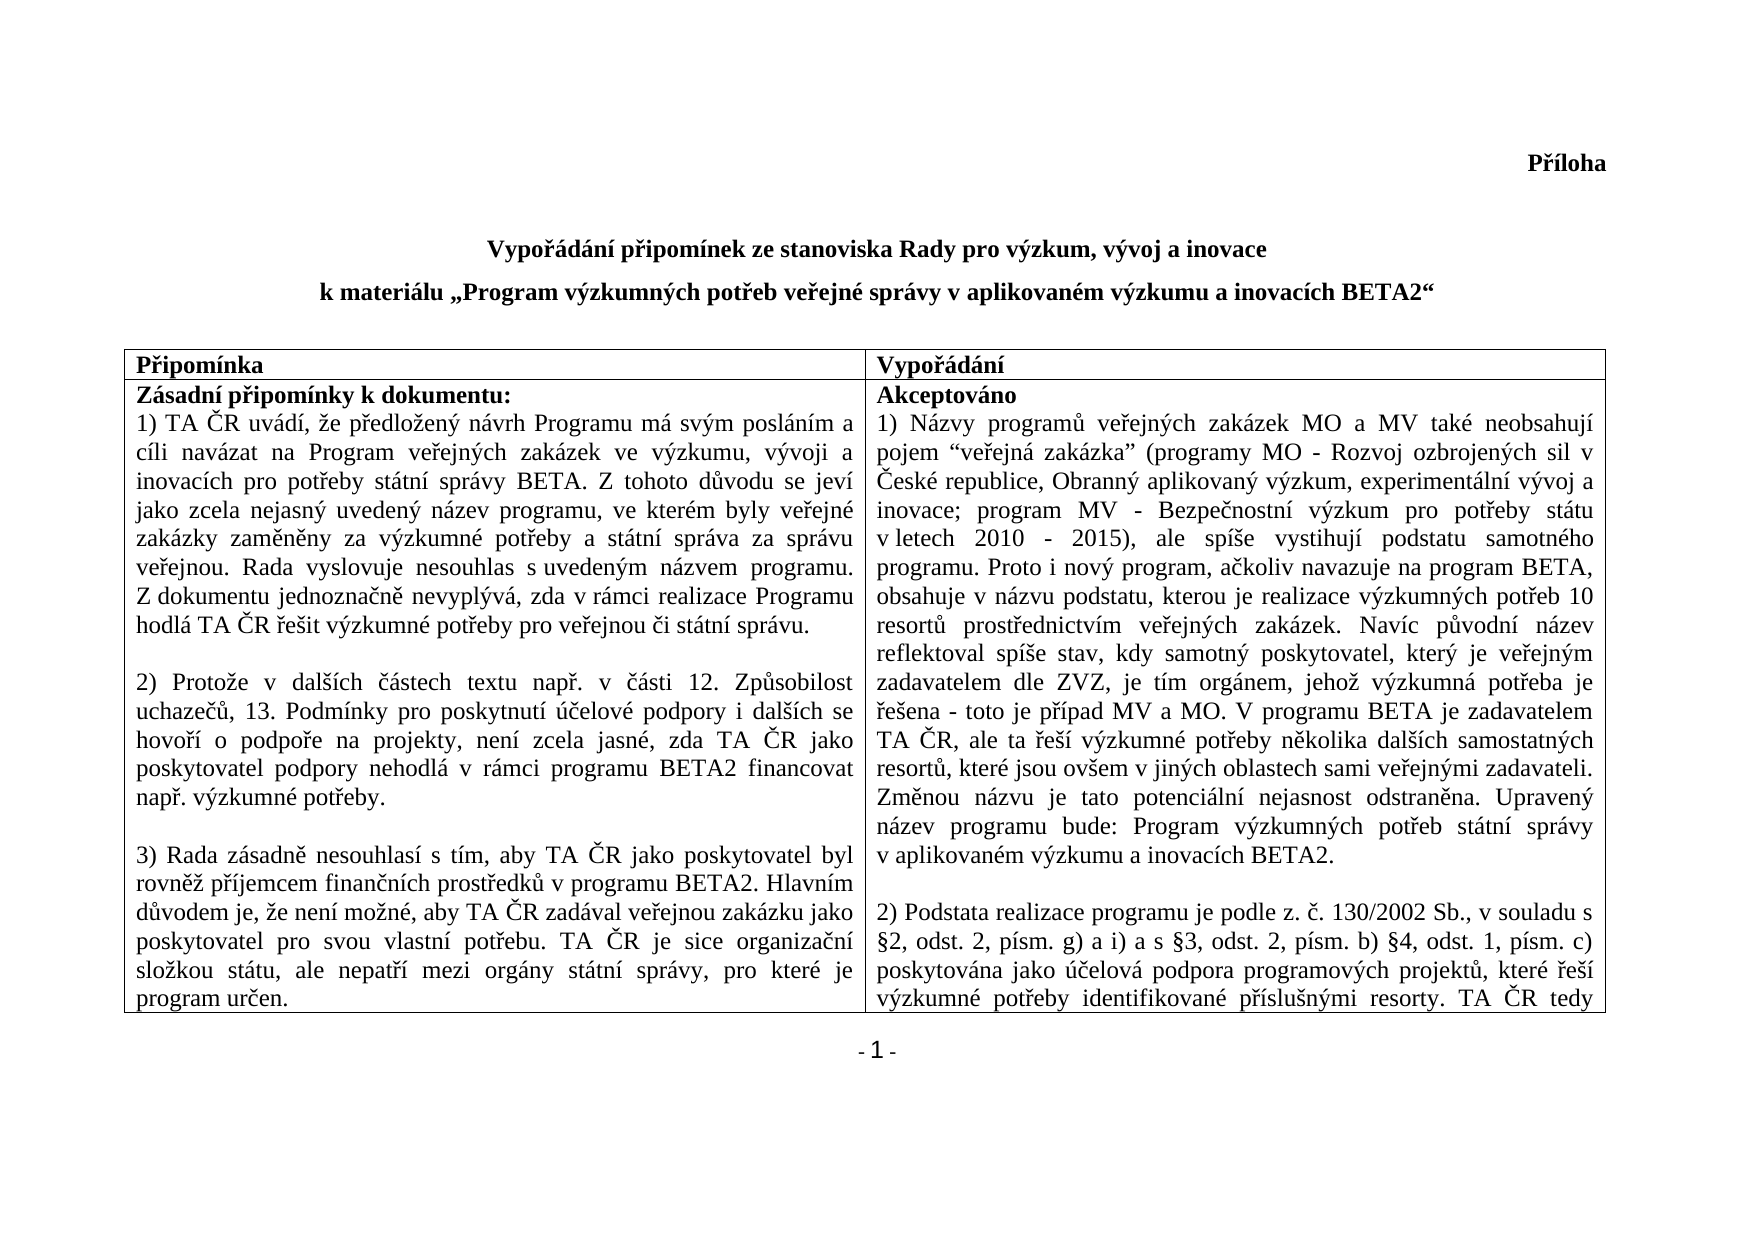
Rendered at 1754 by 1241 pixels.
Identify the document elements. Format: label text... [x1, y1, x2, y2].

table_header Vypořádání [866, 350, 1605, 379]
text Vypořádání připomínek ze stanoviska Rady pro výzkum, vývoj a inovace [148, 234, 1606, 263]
table_header Připomínka [125, 350, 865, 379]
text Příloha [148, 148, 1606, 176]
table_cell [866, 380, 1605, 1012]
text k materiálu „Program výzkumných potřeb veřejné správy v aplikovaném výzkumu a inovacích BETA2“ [148, 277, 1606, 306]
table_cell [125, 380, 865, 1012]
